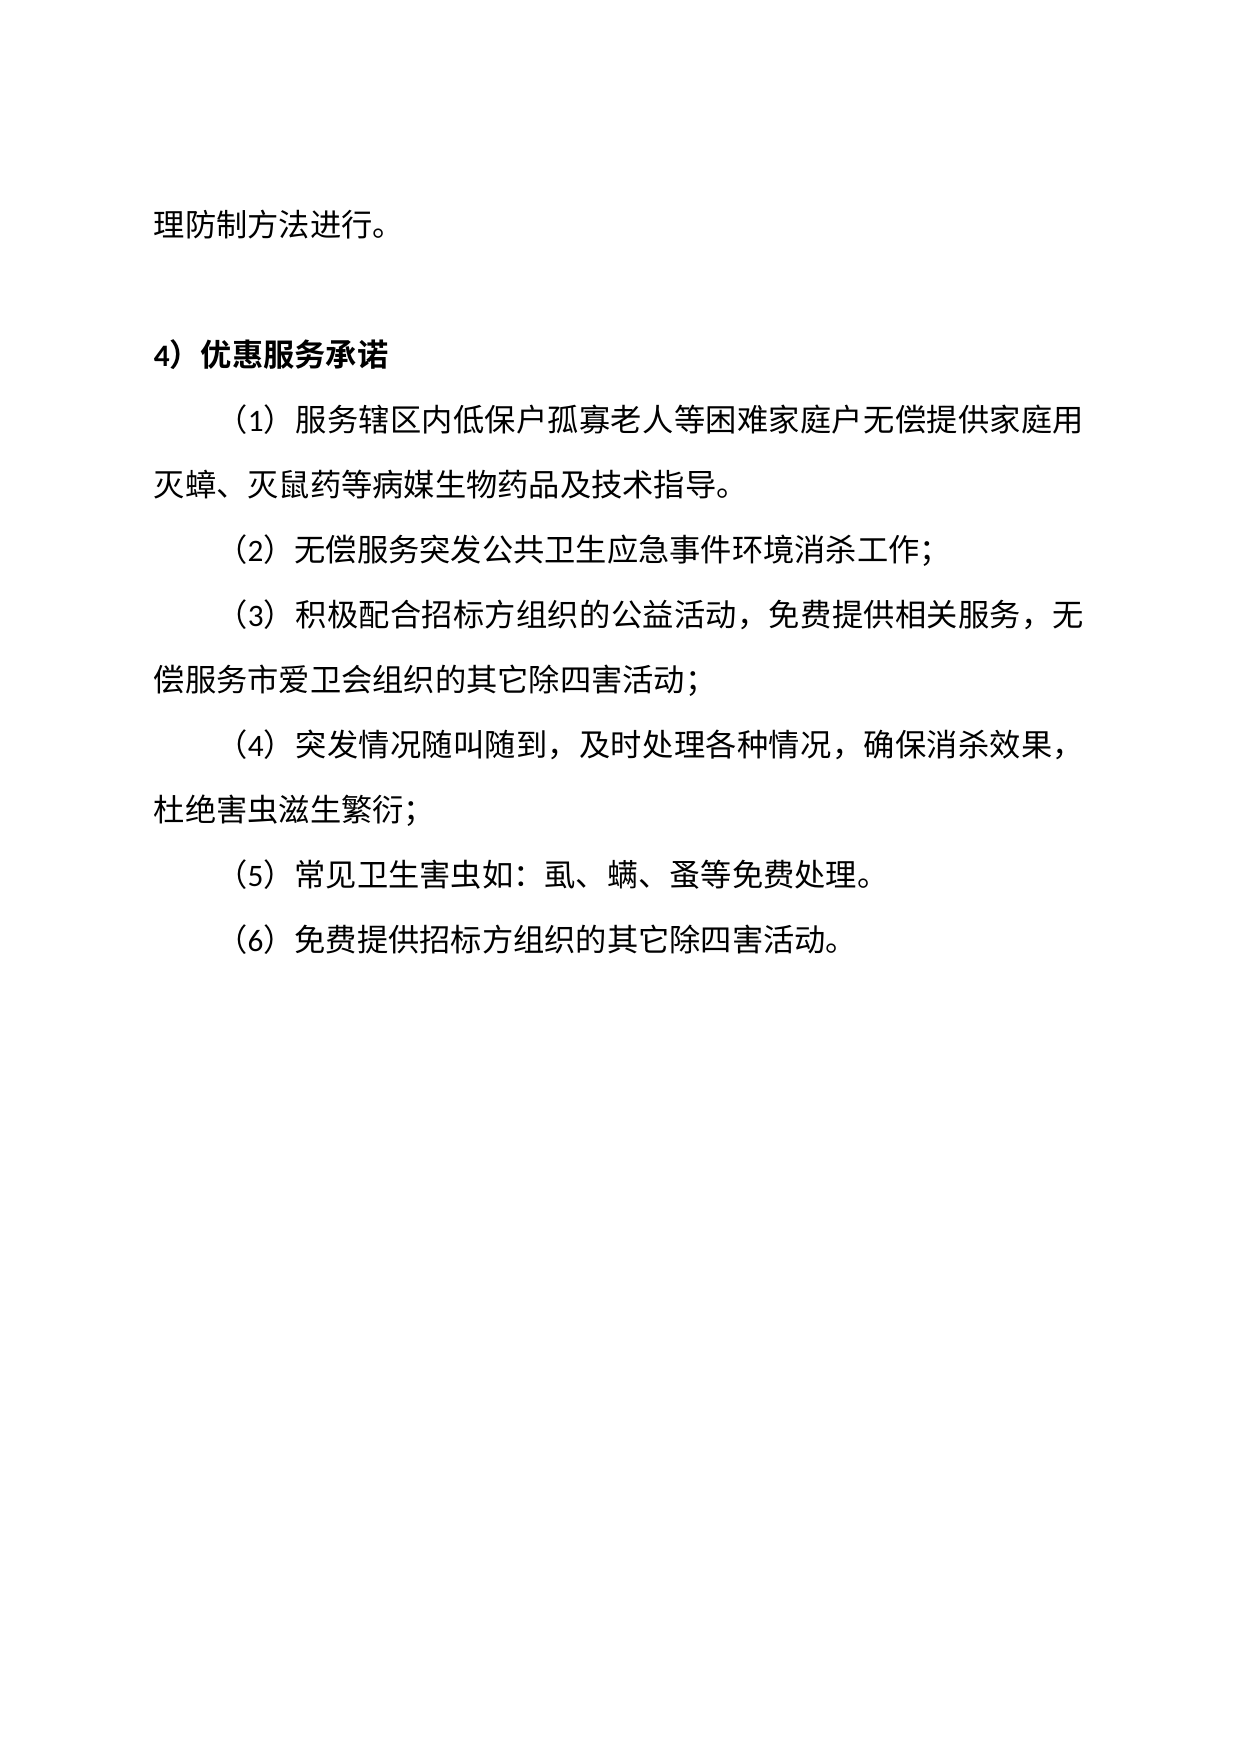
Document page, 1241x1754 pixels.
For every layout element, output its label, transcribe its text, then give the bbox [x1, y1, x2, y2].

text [153, 190, 1087, 255]
text （3）积极配合招标方组织的公益活动，免费提供相关服务，无偿服务市爱卫会组织的其它除四害活动； [153, 580, 1087, 710]
text （1）服务辖区内低保户孤寡老人等困难家庭户无偿提供家庭用灭蟑、灭鼠药等病媒生物药品及技术指导。 [153, 385, 1087, 515]
text （2）无偿服务突发公共卫生应急事件环境消杀工作； [153, 515, 1087, 580]
text 4）优惠服务承诺 [153, 320, 1087, 385]
text （4）突发情况随叫随到，及时处理各种情况，确保消杀效果，杜绝害虫滋生繁衍； [153, 710, 1087, 840]
text （6）免费提供招标方组织的其它除四害活动。 [153, 905, 1087, 970]
text （5）常见卫生害虫如：虱、螨、蚤等免费处理。 [153, 840, 1087, 905]
